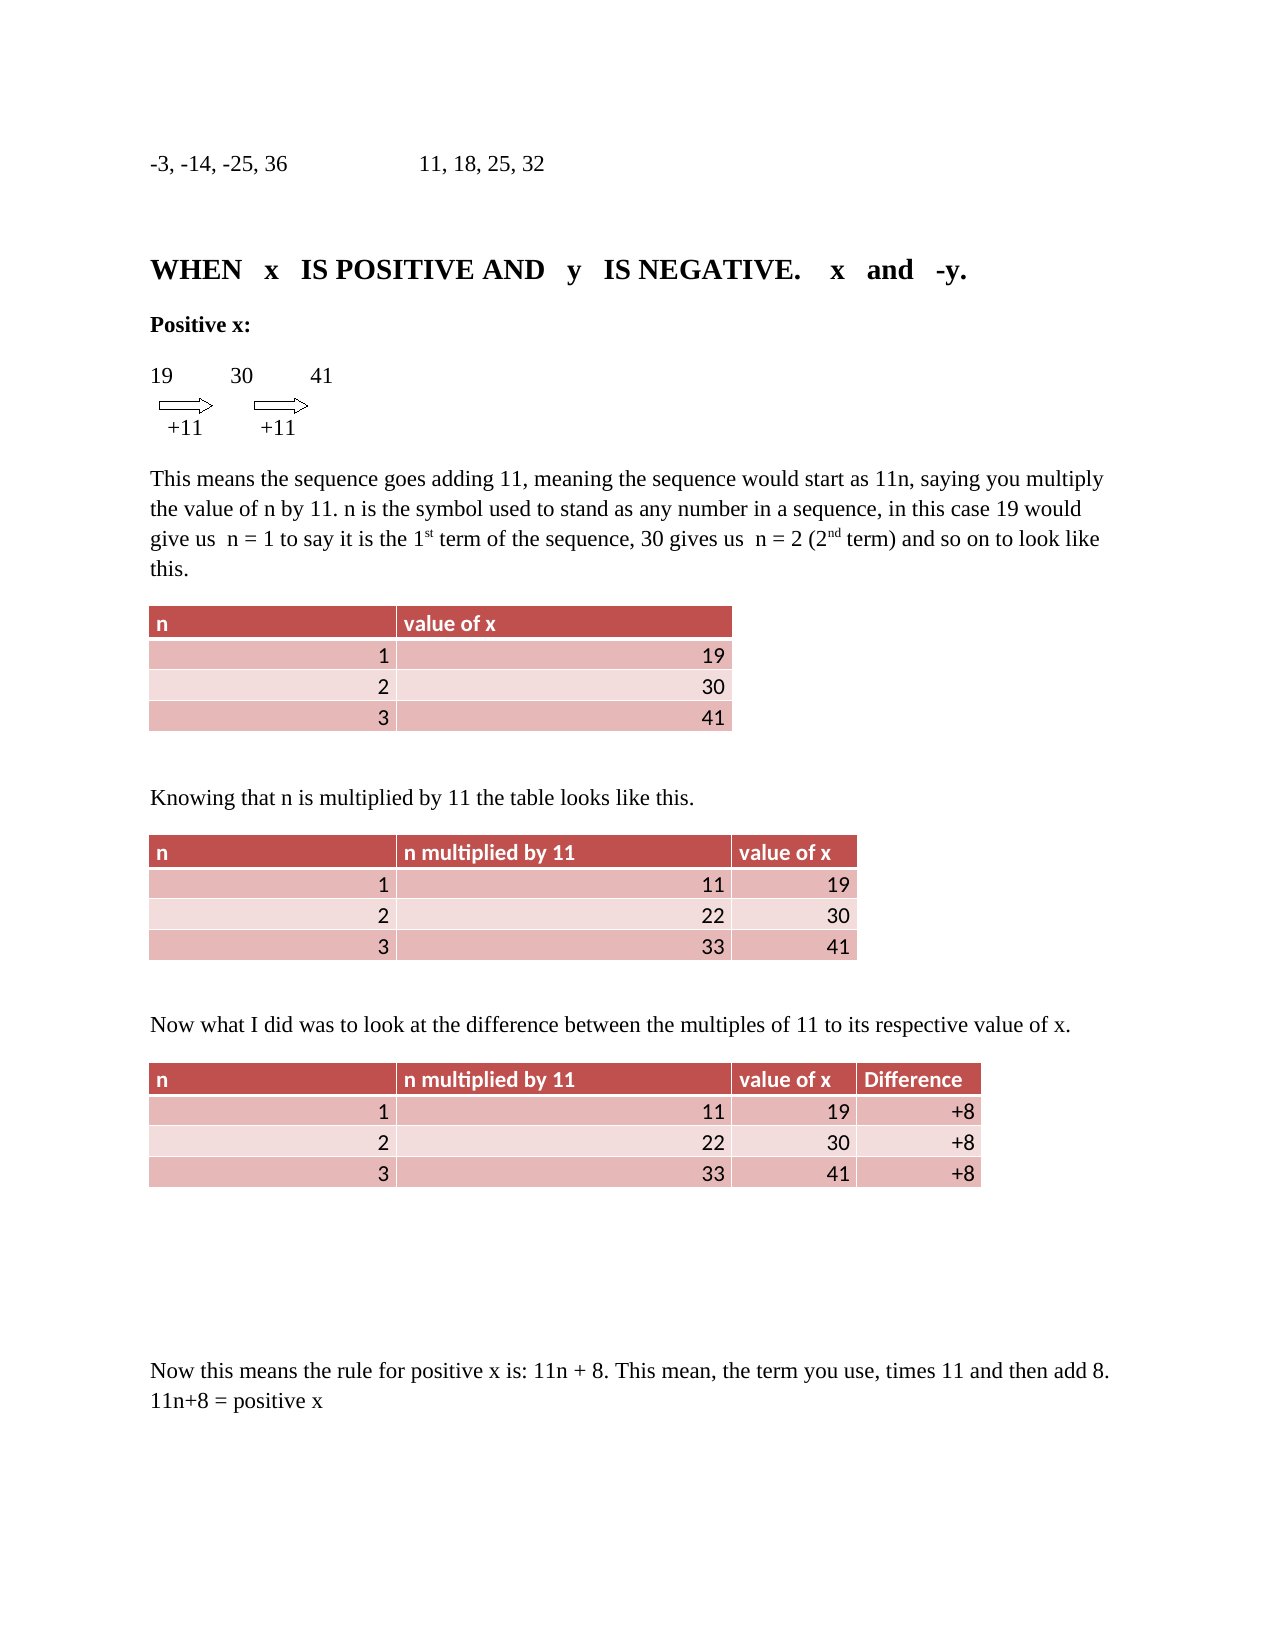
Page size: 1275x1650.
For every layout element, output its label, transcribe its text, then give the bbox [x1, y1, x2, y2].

text Now this means the rule for positive x is: 11n + 8. This mean, the term you use, times 11 and then add 8. 11n+8 = positive x [150, 1357, 1125, 1414]
table_cell +8 [857, 1097, 981, 1125]
table_cell +8 [857, 1157, 981, 1187]
table_cell 2 [149, 899, 396, 929]
table_cell 2 [149, 670, 396, 700]
text -3, -14, -25, 36 11, 18, 25, 32 [150, 150, 1125, 176]
table_header n [149, 606, 396, 637]
table_cell 33 [397, 1157, 731, 1187]
table_cell 41 [732, 930, 857, 960]
table_cell 1 [149, 870, 396, 898]
table_cell 3 [149, 701, 396, 731]
table_header value of x [397, 606, 732, 637]
table_cell 22 [397, 899, 731, 929]
table_cell 1 [149, 1097, 396, 1125]
table_header n [149, 1063, 396, 1094]
table_header value of x [732, 1063, 856, 1094]
text WHEN x IS POSITIVE AND y IS NEGATIVE. x and -y. [150, 252, 1125, 286]
table_cell 33 [397, 930, 731, 960]
table_cell 19 [732, 1097, 856, 1125]
table_cell 3 [149, 1157, 396, 1187]
table_cell 11 [397, 870, 731, 898]
table_cell 3 [149, 930, 396, 960]
table_header value of x [732, 835, 857, 867]
table_cell 30 [397, 670, 732, 700]
table_cell 41 [397, 701, 732, 731]
table_cell 41 [732, 1157, 856, 1187]
table_cell 11 [397, 1097, 731, 1125]
table_header n multiplied by 11 [397, 835, 731, 867]
text +11 +11 [150, 413, 1125, 440]
table_cell 30 [732, 1126, 856, 1156]
table_header n multiplied by 11 [397, 1063, 731, 1094]
table_cell 1 [149, 641, 396, 669]
table_cell 19 [732, 870, 857, 898]
table_cell 30 [732, 899, 857, 929]
table_cell 19 [397, 641, 732, 669]
text This means the sequence goes adding 11, meaning the sequence would start as 11n, saying you multiply the value of n by 11. n is the symbol used to stand as any number in a sequence, in this case 19 would give us n = 1 to say it is the 1st term of the sequence, 30 gives us n = 2 (2nd term) and so on to look like this. [150, 464, 1125, 582]
table_cell +8 [857, 1126, 981, 1156]
text Positive x: [150, 311, 1125, 338]
text 19 30 41 [150, 362, 1125, 389]
text Now what I did was to look at the difference between the multiples of 11 to its respective value of x. [150, 1011, 1125, 1038]
table_cell 22 [397, 1126, 731, 1156]
table_header n [149, 835, 396, 867]
table_cell 2 [149, 1126, 396, 1156]
text Knowing that n is multiplied by 11 the table looks like this. [150, 784, 1125, 811]
table_header Difference [857, 1063, 981, 1094]
